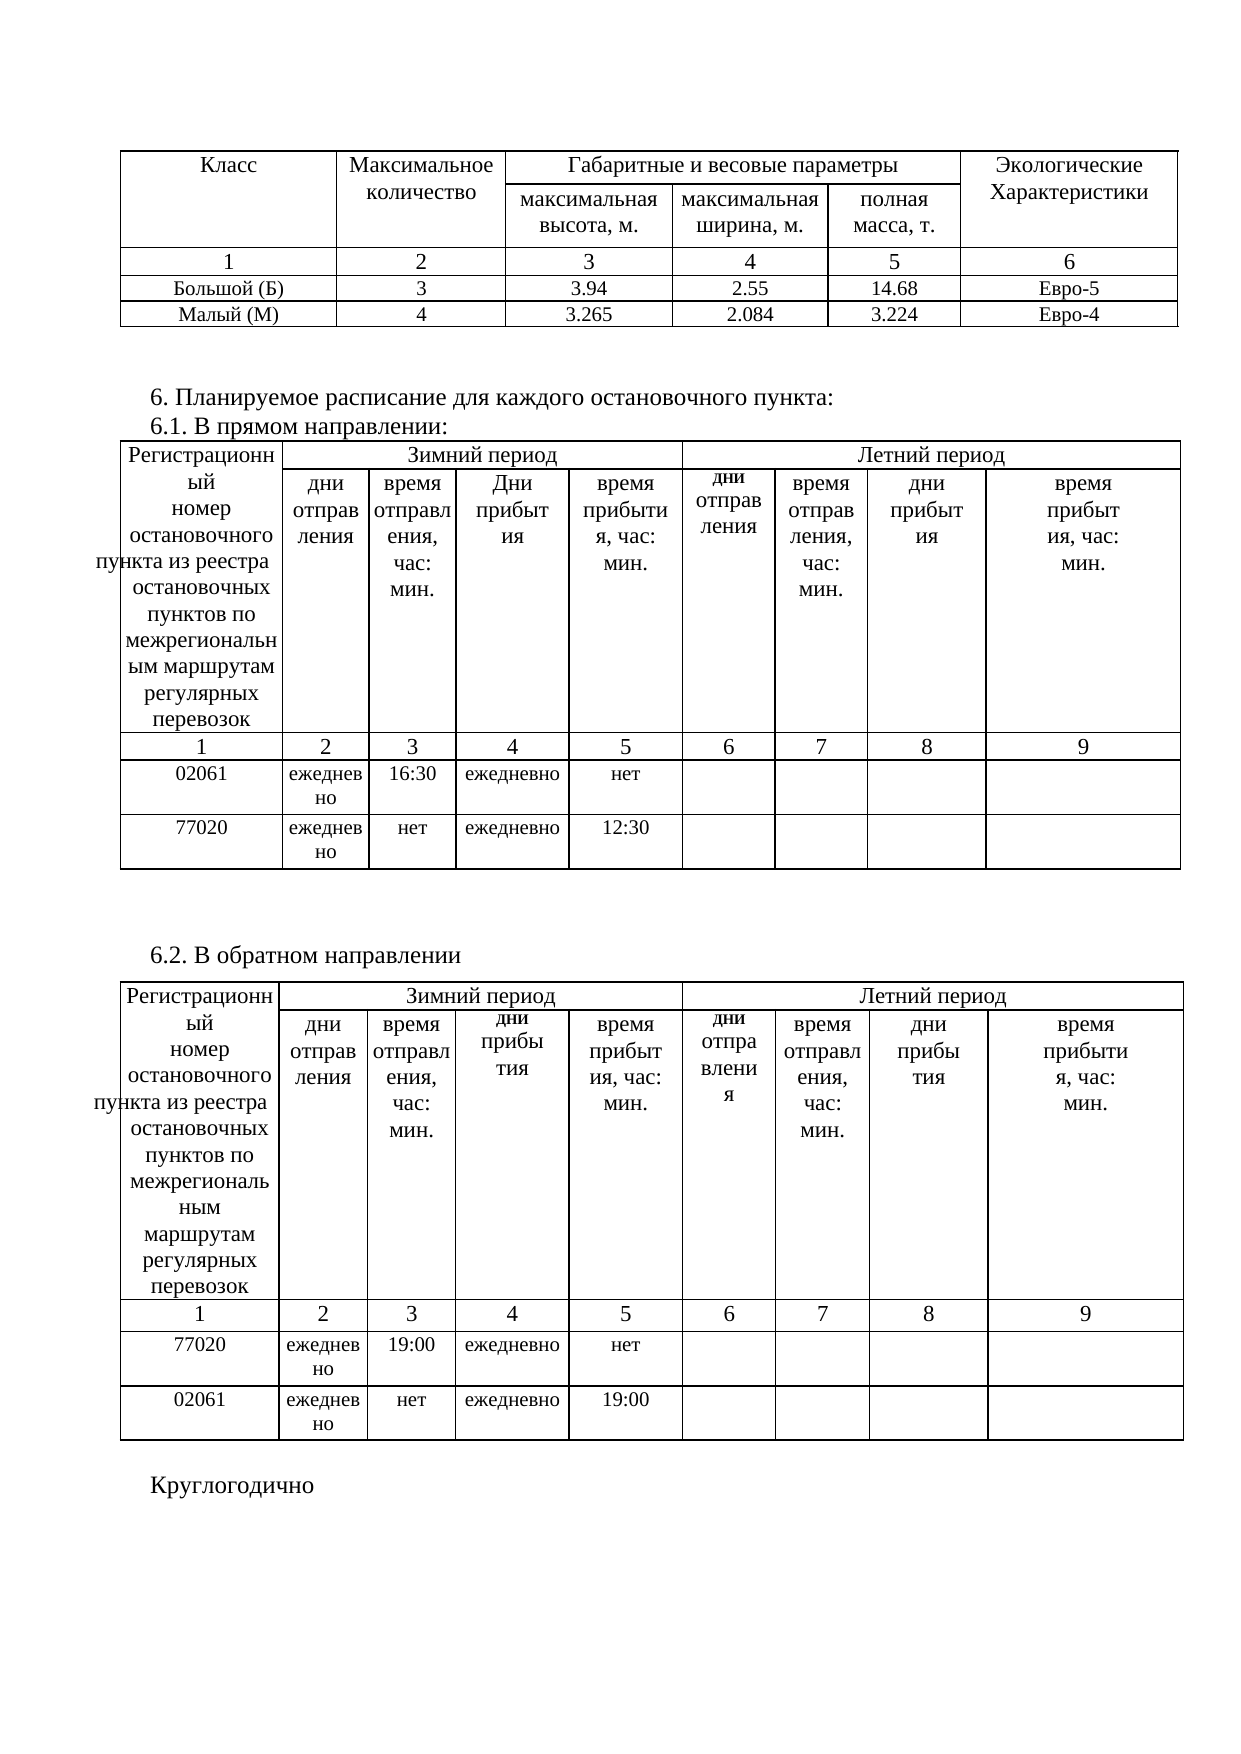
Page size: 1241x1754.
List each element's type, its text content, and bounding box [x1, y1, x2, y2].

table_cell 6 [961, 248, 1177, 274]
table_cell 8 [870, 1300, 987, 1331]
table_cell 12:30 [570, 815, 682, 868]
table_cell [987, 761, 1180, 814]
table_cell дни прибыт ия [868, 470, 985, 731]
table_cell 1 [121, 1300, 278, 1331]
table_header Зимний период [280, 983, 682, 1009]
table_cell [776, 1332, 869, 1385]
table_cell [870, 1332, 987, 1385]
table_cell ежедневно [280, 1387, 367, 1439]
table_cell нет [368, 1387, 455, 1439]
text 6.2. В обратном направлении [150, 940, 1090, 968]
table_cell нет [370, 815, 455, 868]
table_cell ежедневно [456, 1332, 568, 1385]
table_cell 19:00 [368, 1332, 455, 1385]
table_cell 9 [989, 1300, 1183, 1331]
table_cell полная масса, т. [829, 185, 960, 247]
table_cell дни прибы тия [870, 1011, 987, 1299]
table_cell максимальная ширина, м. [673, 185, 827, 247]
table_cell Евро-4 [961, 302, 1177, 326]
table_cell Большой (Б) [121, 276, 336, 300]
table_cell [776, 1387, 869, 1439]
table_cell время прибыт ия, час: мин. [570, 1011, 682, 1299]
text 6.1. В прямом направлении: [150, 411, 1090, 440]
table_cell 7 [776, 733, 867, 759]
table_header Габаритные и весовые параметры [506, 152, 960, 183]
table_cell 77020 [121, 1332, 278, 1385]
table_cell 9 [987, 733, 1180, 759]
table_cell ежедневно [456, 1387, 568, 1439]
table_cell [683, 761, 774, 814]
table_cell 3 [506, 248, 672, 274]
table_cell нет [570, 1332, 682, 1385]
table_cell 1 [121, 733, 282, 759]
table_cell Евро-5 [961, 276, 1177, 300]
table_cell 2 [337, 248, 505, 274]
text Круглогодично [150, 1470, 1090, 1498]
table_cell 4 [673, 248, 827, 274]
table_cell [989, 1332, 1183, 1385]
table_cell 2 [280, 1300, 367, 1331]
table_cell дни отправ ления [280, 1011, 367, 1299]
table_cell 3 [368, 1300, 455, 1331]
table_cell ДНИ прибы тия [456, 1011, 568, 1299]
table_cell 4 [337, 302, 505, 326]
table_cell ежедневно [280, 1332, 367, 1385]
table_cell 3 [370, 733, 455, 759]
table_cell время отправл ения, час: мин. [368, 1011, 455, 1299]
table_cell ДНИ отпра влени я [683, 1011, 775, 1299]
table_cell [987, 815, 1180, 868]
table_cell ежедневно [283, 815, 368, 868]
table_cell нет [570, 761, 682, 814]
table_cell [776, 815, 867, 868]
table_cell дни отправ ления [283, 470, 368, 731]
table_header Класс [121, 152, 336, 247]
table_cell [683, 1387, 775, 1439]
table_header Максимальное количество [337, 152, 505, 247]
table_cell время прибыти я, час: мин. [570, 470, 682, 731]
table_cell время отправ ления, час: мин. [776, 470, 867, 731]
table_cell 14.68 [829, 276, 960, 300]
table_cell 77020 [121, 815, 282, 868]
table_cell время отправл ения, час: мин. [776, 1011, 869, 1299]
table_header Регистрационный номер остановочного пункта из реестра остановочных пунктов по межрегиональным маршрутам регулярных перевозок [121, 442, 282, 731]
table_cell 2 [283, 733, 368, 759]
table_cell [868, 761, 985, 814]
table_header Зимний период [283, 442, 682, 468]
table_cell 2.55 [673, 276, 827, 300]
table_header Летний период [683, 442, 1180, 468]
table_header Регистрационный номер остановочного пункта из реестра остановочных пунктов по межрегиональным маршрутам регулярных перевозок [121, 983, 278, 1299]
table_cell 02061 [121, 761, 282, 814]
table_cell 2.084 [673, 302, 827, 326]
table_cell Дни прибыт ия [457, 470, 568, 731]
table_cell 5 [829, 248, 960, 274]
table_cell 3 [337, 276, 505, 300]
table_cell 6 [683, 1300, 775, 1331]
table_cell 16:30 [370, 761, 455, 814]
table_header Экологические Характеристики [961, 152, 1177, 247]
table_cell [868, 815, 985, 868]
table_cell 3.265 [506, 302, 672, 326]
table_cell 1 [121, 248, 336, 274]
table_cell Малый (М) [121, 302, 336, 326]
table_cell время прибыти я, час: мин. [989, 1011, 1183, 1299]
table_cell [870, 1387, 987, 1439]
table_cell 3.224 [829, 302, 960, 326]
table_cell 19:00 [570, 1387, 682, 1439]
table_cell [683, 1332, 775, 1385]
table_cell максимальная высота, м. [506, 185, 672, 247]
table_cell ДНИ отправ ления [683, 470, 774, 731]
table_cell 5 [570, 1300, 682, 1331]
table_cell ежедневно [457, 815, 568, 868]
table_header Летний период [683, 983, 1183, 1009]
table_cell время прибыт ия, час: мин. [987, 470, 1180, 731]
table_cell 7 [776, 1300, 869, 1331]
table_cell 5 [570, 733, 682, 759]
table_cell ежедневно [283, 761, 368, 814]
table_cell [683, 815, 774, 868]
table_cell 4 [457, 733, 568, 759]
table_cell время отправл ения, час: мин. [370, 470, 455, 731]
table_cell 6 [683, 733, 774, 759]
table_cell [776, 761, 867, 814]
table_cell 8 [868, 733, 985, 759]
table_cell [989, 1387, 1183, 1439]
table_cell ежедневно [457, 761, 568, 814]
table_cell 3.94 [506, 276, 672, 300]
table_cell 02061 [121, 1387, 278, 1439]
table_cell 4 [456, 1300, 568, 1331]
text 6. Планируемое расписание для каждого остановочного пункта: [150, 382, 1090, 411]
